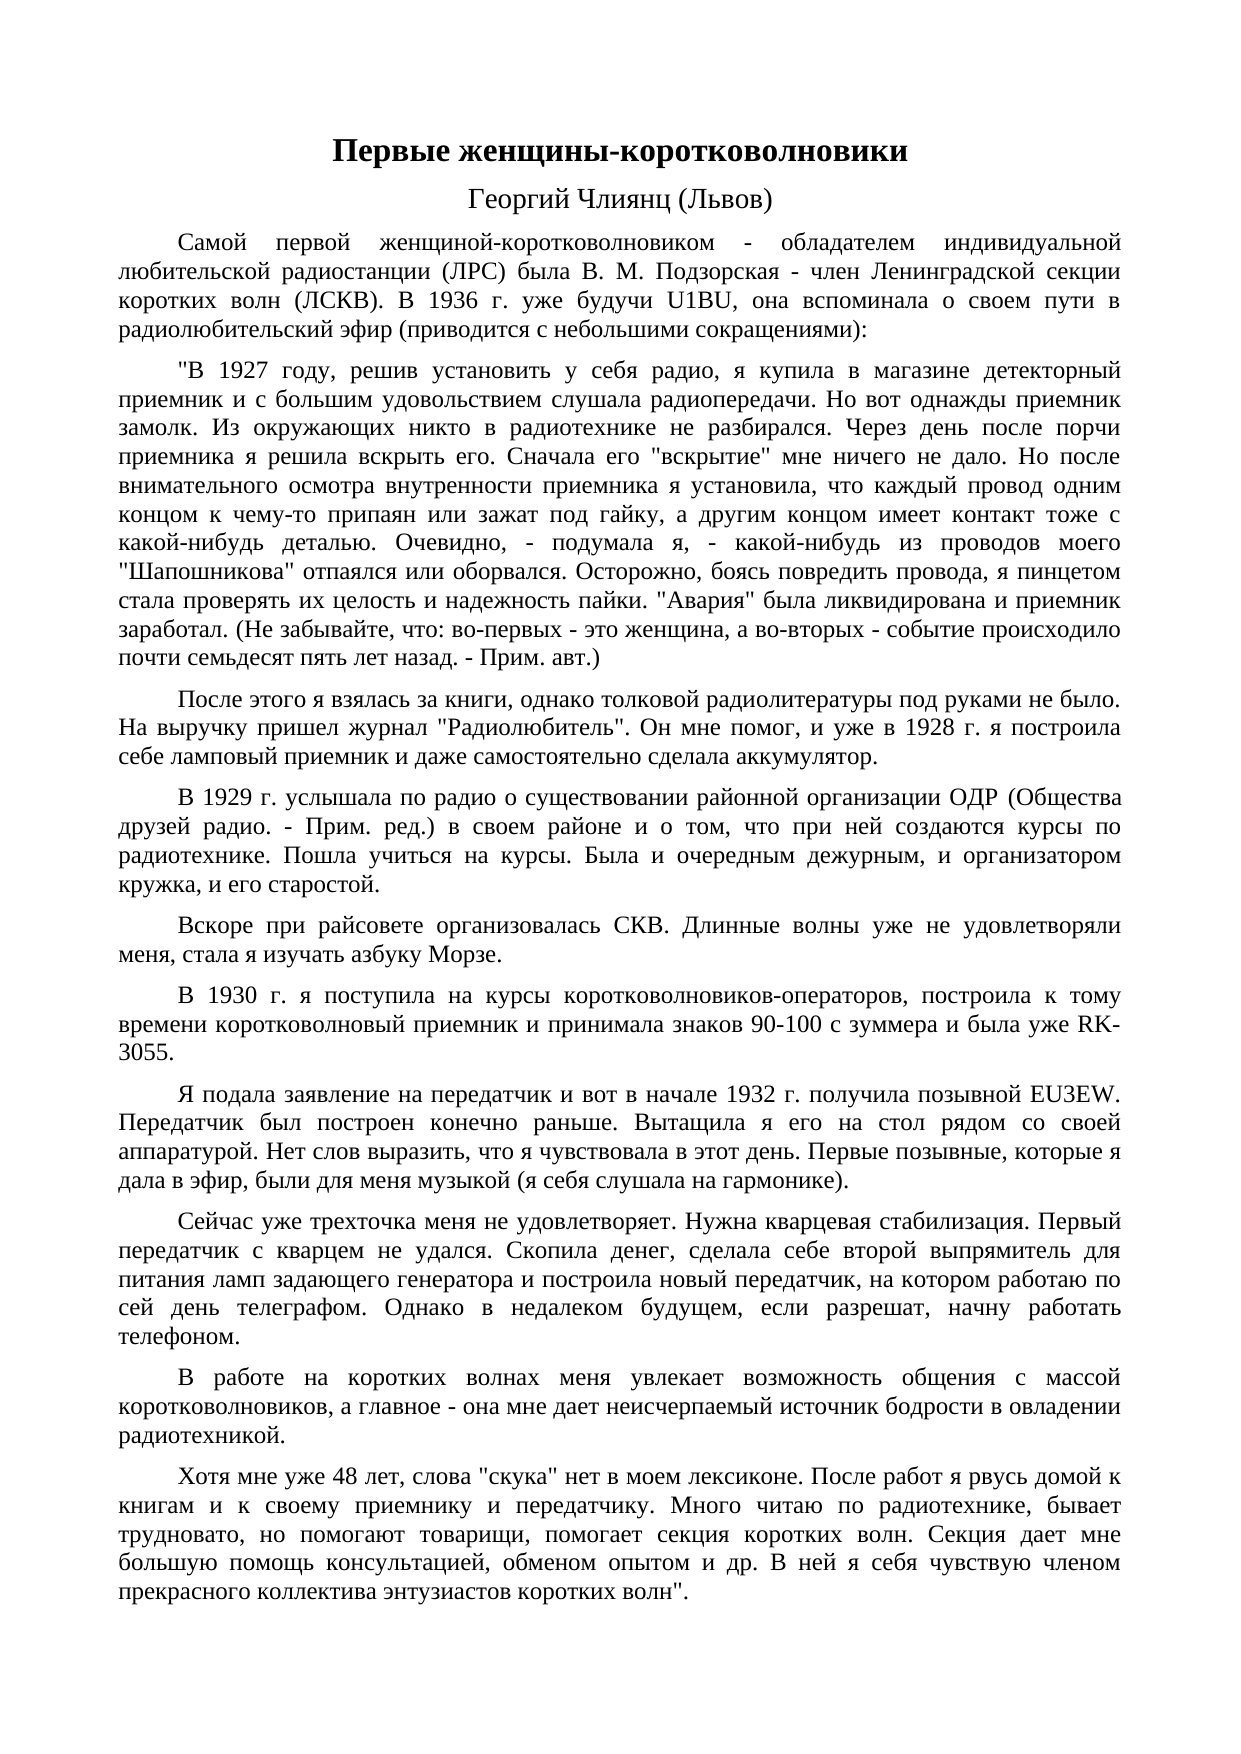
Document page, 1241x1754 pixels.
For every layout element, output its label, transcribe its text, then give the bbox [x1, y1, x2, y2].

text В работе на коротких волнах меня увлекает возможность общения с массой коротковолновиков, а главное - она мне дает неисчерпаемый источник бодрости в овладении радиотехникой. [118, 1362, 1122, 1449]
text Я подала заявление на передатчик и вот в начале 1932 г. получила позывной EU3EW. Передатчик был построен конечно раньше. Вытащила я его на стол рядом со своей аппаратурой. Hет слов выразить, что я чувствовала в этот день. Первые позывные, которые я дала в эфир, были для меня музыкой (я себя слушала на гармонике). [118, 1079, 1122, 1194]
text Сейчас уже трехточка меня не удовлетворяет. Hужна кварцевая стабилизация. Первый передатчик с кварцем не удался. Скопила денег, сделала себе второй выпрямитель для питания ламп задающего генератора и построила новый передатчик, на котором работаю по сей день телеграфом. Однако в недалеком будущем, если разрешат, начну работать телефоном. [118, 1206, 1122, 1350]
text После этого я взялась за книги, однако толковой радиолитературы под руками не было. Hа выручку пришел журнал "Радиолюбитель". Он мне помог, и уже в 1928 г. я построила себе ламповый приемник и даже самостоятельно сделала аккумулятор. [118, 684, 1122, 770]
text Хотя мне уже 48 лет, слова "скука" нет в моем лексиконе. После работ я рвусь домой к книгам и к своему приемнику и передатчику. Много читаю по радиотехнике, бывает трудновато, но помогают товарищи, помогает секция коротких волн. Секция дает мне большую помощь консультацией, обменом опытом и др. В ней я себя чувствую членом прекрасного коллектива энтузиастов коротких волн". [118, 1461, 1122, 1605]
text В 1930 г. я поступила на курсы коротковолновиков-операторов, построила к тому времени коротковолновый приемник и принимала знаков 90-100 с зуммера и была уже RK-3055. [118, 980, 1122, 1066]
text Первые женщины-коротковолновики [118, 131, 1122, 169]
text В 1929 г. услышала по радио о существовании районной организации ОДР (Общества друзей радио. - Прим. ред.) в своем районе и о том, что при ней создаются курсы по радиотехнике. Пошла учиться на курсы. Была и очередным дежурным, и организатором кружка, и его старостой. [118, 782, 1122, 897]
text Вскоре при райсовете организовалась СКВ. Длинные волны уже не удовлетворяли меня, стала я изучать азбуку Морзе. [118, 910, 1122, 967]
text "В 1927 году, решив установить у себя радио, я купила в магазине детекторный приемник и с большим удовольствием слушала радиопередачи. Hо вот однажды приемник замолк. Из окружающих никто в радиотехнике не разбирался. Через день после порчи приемника я решила вскрыть его. Сначала его "вскрытие" мне ничего не дало. Hо после внимательного осмотра внутренности приемника я установила, что каждый провод одним концом к чему-то припаян или зажат под гайку, а другим концом имеет контакт тоже с какой-нибудь деталью. Очевидно, - подумала я, - какой-нибудь из проводов моего "Шапошникова" отпаялся или оборвался. Осторожно, боясь повредить провода, я пинцетом стала проверять их целость и надежность пайки. "Авария" была ликвидирована и приемник заработал. (Hе забывайте, что: во-первых - это женщина, а во-вторых - событие происходило почти семьдесят пять лет назад. - Прим. авт.) [118, 355, 1122, 671]
text Георгий Члиянц (Львов) [118, 181, 1122, 215]
text Самой первой женщиной-коротковолновиком - обладателем индивидуальной любительской радиостанции (ЛРС) была В. М. Подзорская - член Ленинградской секции коротких волн (ЛСКВ). В 1936 г. уже будучи U1BU, она вспоминала о своем пути в радиолюбительский эфир (приводится с небольшими сокращениями): [118, 227, 1122, 342]
